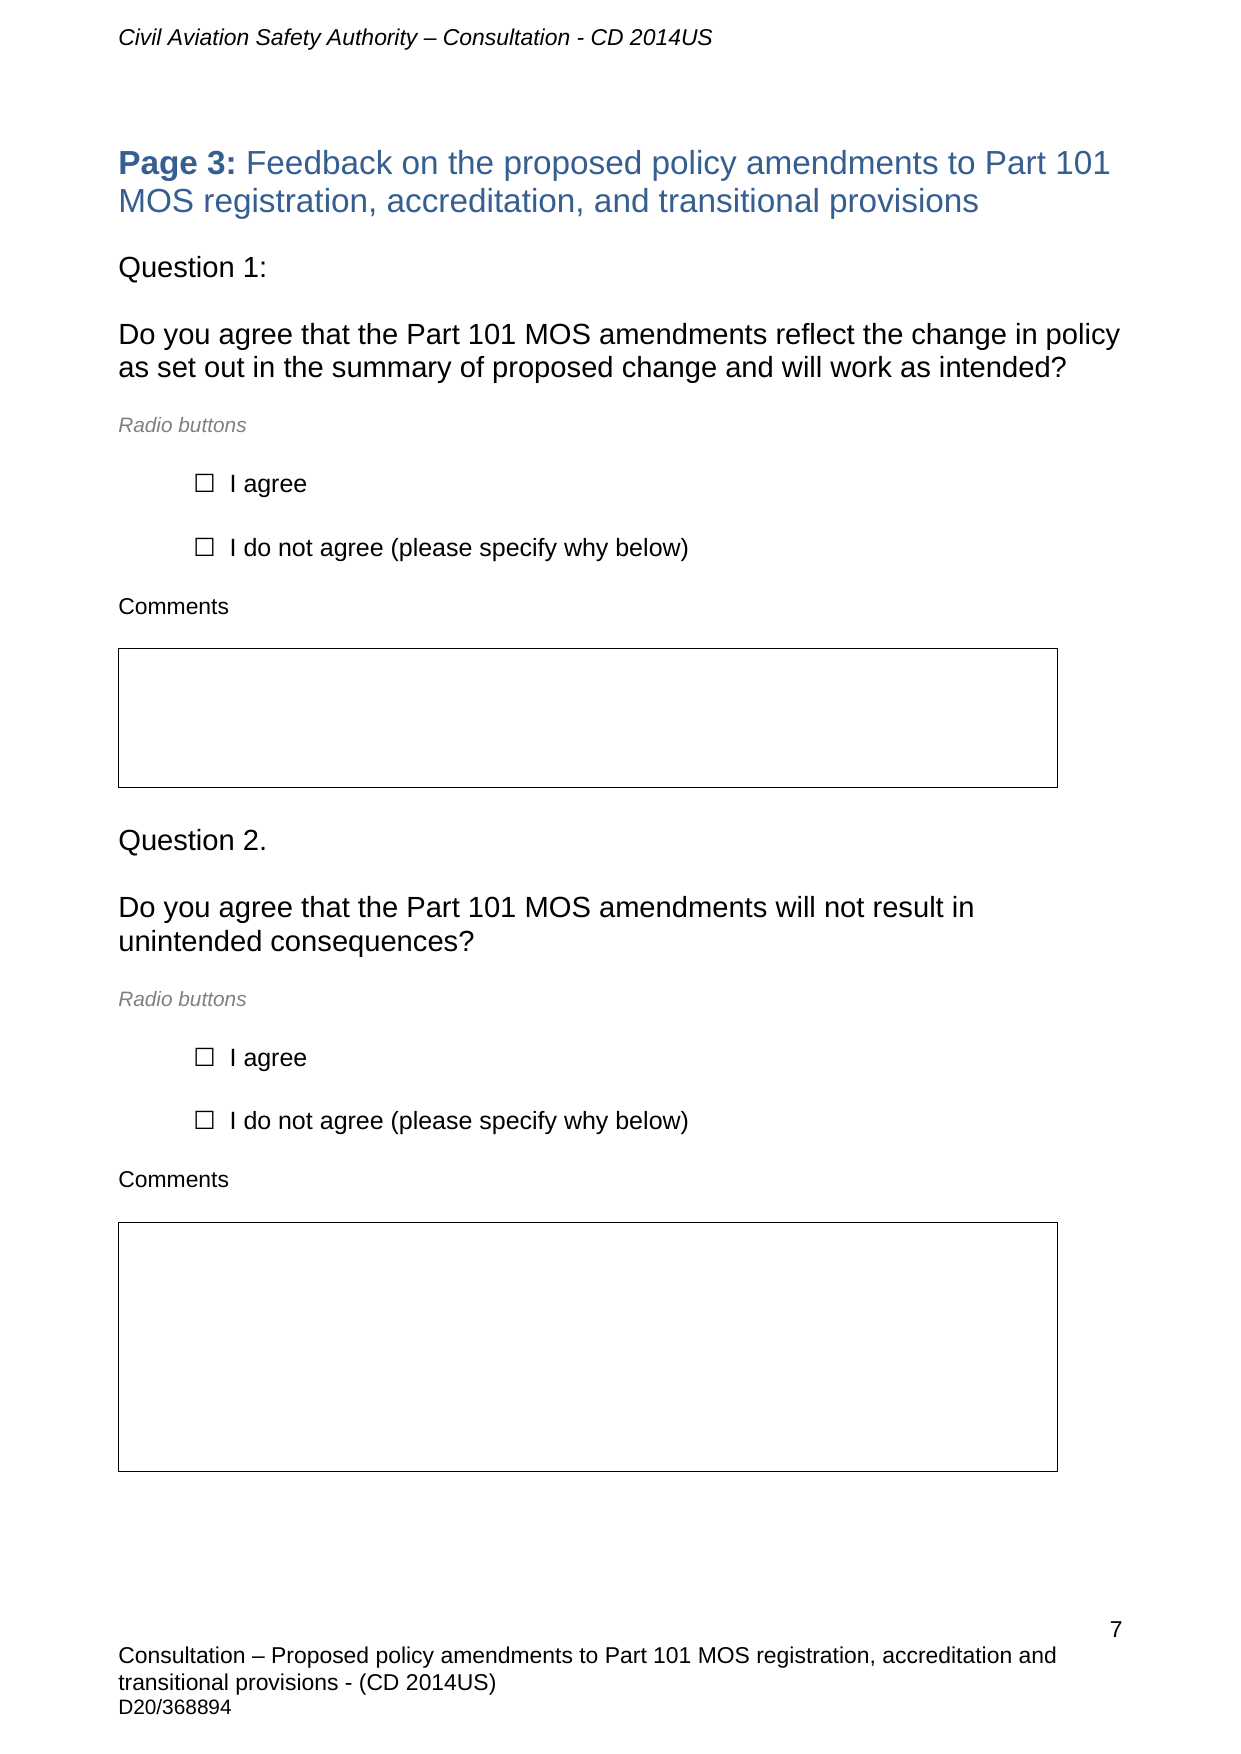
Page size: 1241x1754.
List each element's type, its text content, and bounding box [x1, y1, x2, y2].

text Question 1: [118, 250, 1122, 283]
table_header [119, 649, 1057, 787]
text I do not agree (please specify why below) [193, 529, 1122, 563]
text I do not agree (please specify why below) [193, 1103, 1122, 1137]
table_header [119, 1223, 1057, 1471]
text I agree [193, 466, 1122, 500]
text Comments [118, 1166, 1122, 1192]
text Radio buttons [118, 413, 1122, 437]
text Page 3: Feedback on the proposed policy amendments to Part 101 MOS registration, accreditation, and transitional provisions [118, 143, 1122, 220]
text Radio buttons [118, 987, 1122, 1011]
text Question 2. [118, 823, 1122, 857]
text Comments [118, 593, 1122, 619]
text Do you agree that the Part 101 MOS amendments will not result in unintended consequences? [118, 890, 1122, 957]
text Do you agree that the Part 101 MOS amendments reflect the change in policy as set out in the summary of proposed change and will work as intended? [118, 317, 1122, 384]
text I agree [193, 1040, 1122, 1074]
